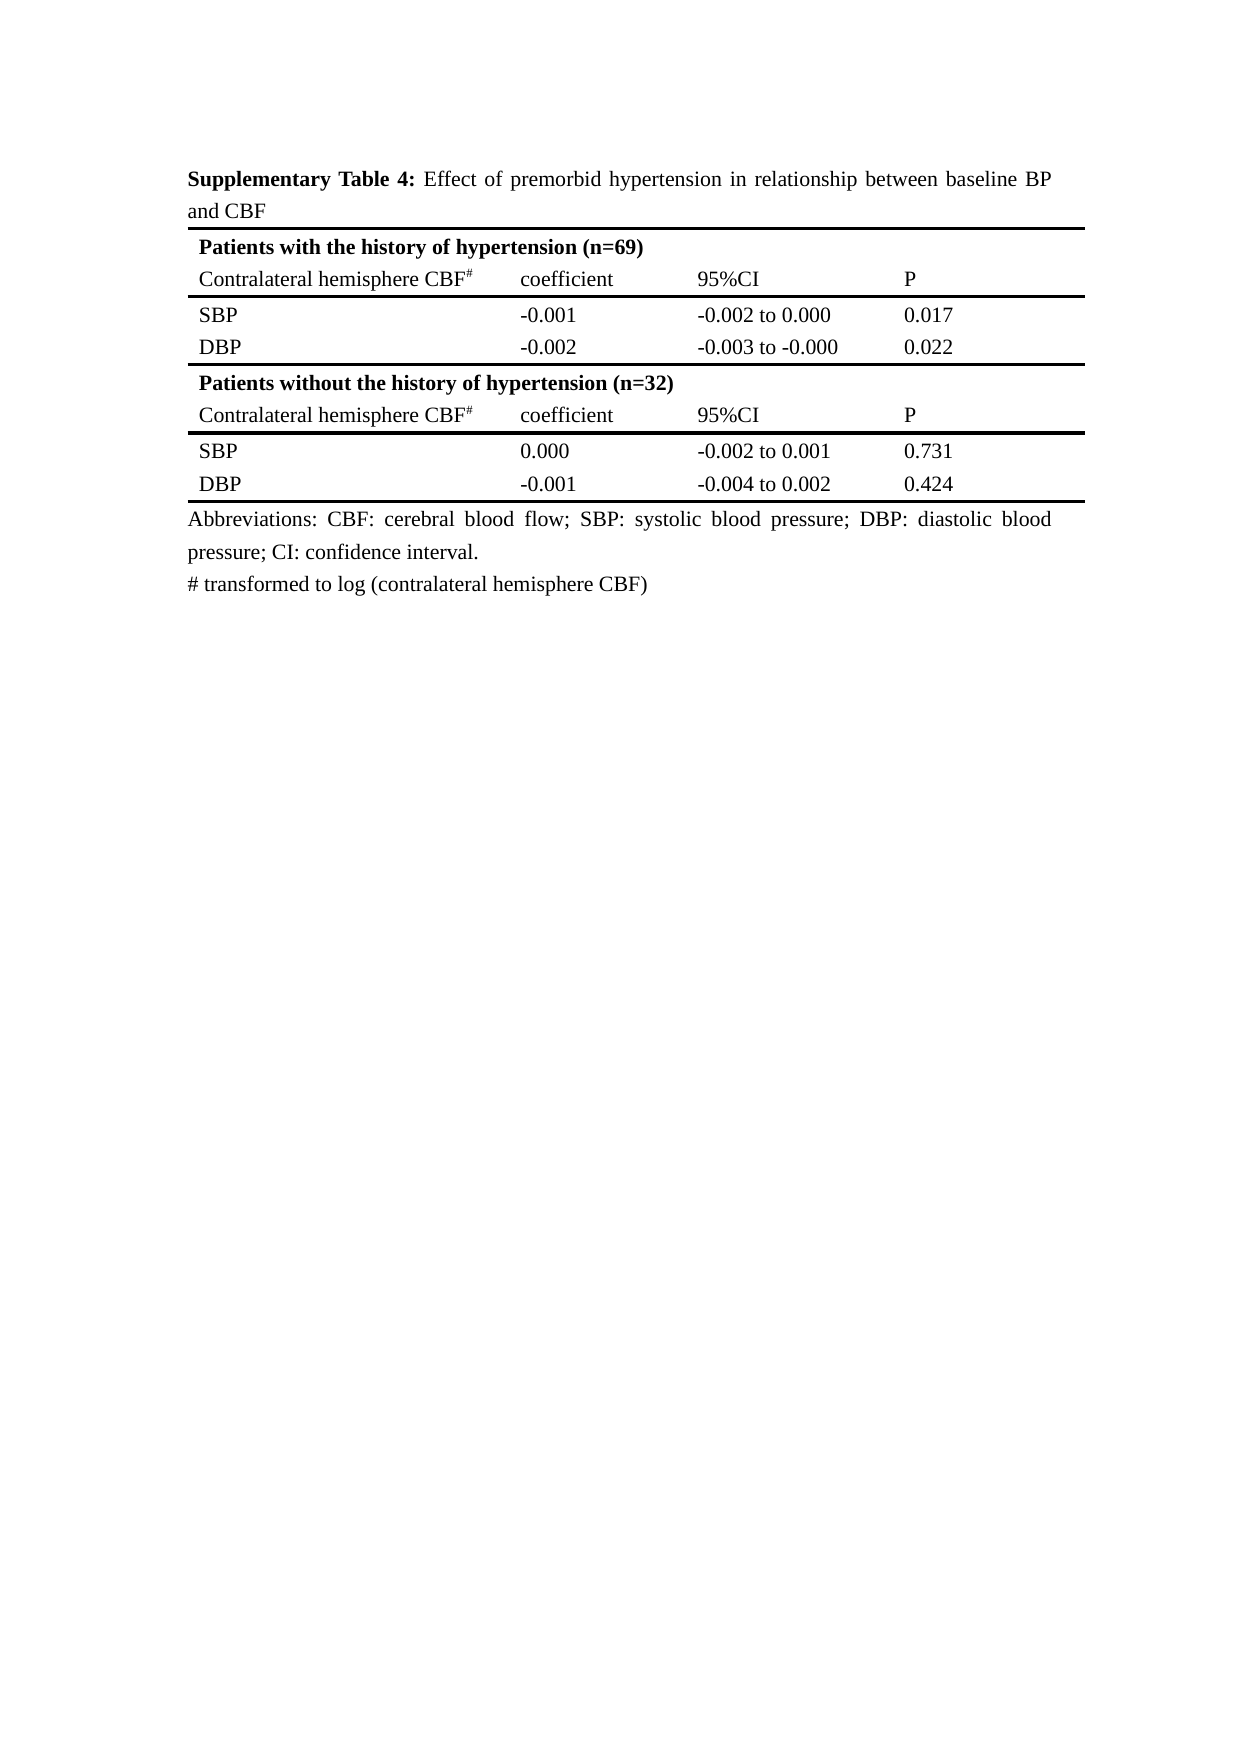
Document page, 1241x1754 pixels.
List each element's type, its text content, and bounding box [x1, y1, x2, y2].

table_cell 95%CI [686, 263, 893, 295]
text Supplementary Table 4: Effect of premorbid hypertension in relationship between baseline BP and CBF [187, 162, 1053, 227]
table_cell coefficient [509, 263, 686, 295]
table_cell -0.002 to 0.001 [686, 435, 893, 467]
table_cell DBP [188, 467, 509, 499]
table_cell -0.004 to 0.002 [686, 467, 893, 499]
table_cell 0.000 [509, 435, 686, 467]
table_header Patients with the history of hypertension (n=69) [188, 230, 1085, 263]
table_cell SBP [188, 298, 509, 331]
text Abbreviations: CBF: cerebral blood flow; SBP: systolic blood pressure; DBP: diastolic blood pressure; CI: confidence interval. [187, 503, 1053, 568]
table_cell coefficient [509, 399, 686, 431]
table_cell P [893, 399, 1085, 431]
table_cell Contralateral hemisphere CBF# [188, 263, 509, 295]
table_cell 0.424 [893, 467, 1085, 499]
text # transformed to log (contralateral hemisphere CBF) [187, 568, 1053, 600]
table_cell Patients without the history of hypertension (n=32) [188, 366, 1085, 399]
table_cell P [893, 263, 1085, 295]
table_cell 95%CI [686, 399, 893, 431]
table_cell -0.003 to -0.000 [686, 331, 893, 363]
table_cell 0.022 [893, 331, 1085, 363]
table_cell -0.001 [509, 467, 686, 499]
table_cell 0.017 [893, 298, 1085, 331]
table_cell SBP [188, 435, 509, 467]
table_cell -0.001 [509, 298, 686, 331]
table_cell 0.731 [893, 435, 1085, 467]
table_cell -0.002 to 0.000 [686, 298, 893, 331]
table_cell -0.002 [509, 331, 686, 363]
table_cell DBP [188, 331, 509, 363]
table_cell Contralateral hemisphere CBF# [188, 399, 509, 431]
